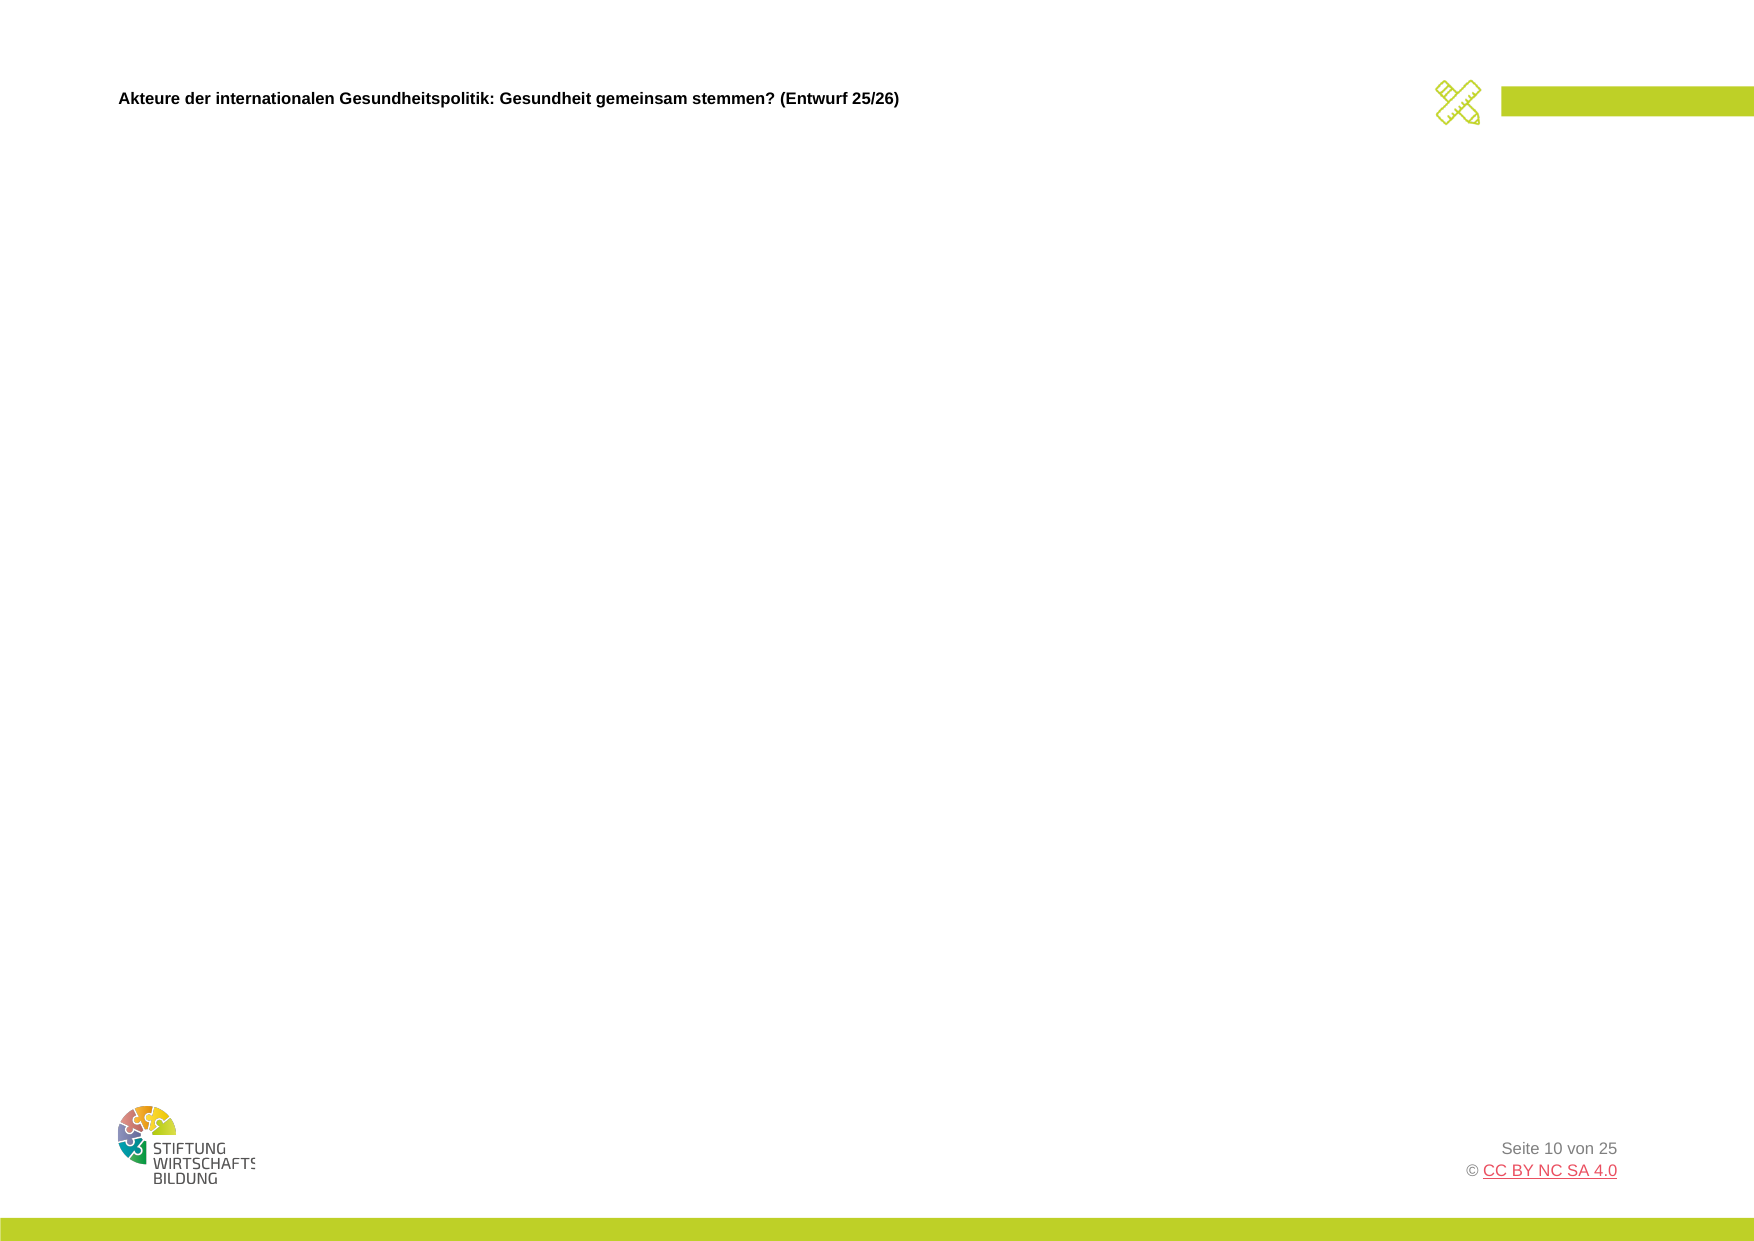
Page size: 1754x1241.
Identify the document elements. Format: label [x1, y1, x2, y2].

picture [117, 1105, 256, 1185]
picture [1434, 78, 1482, 126]
